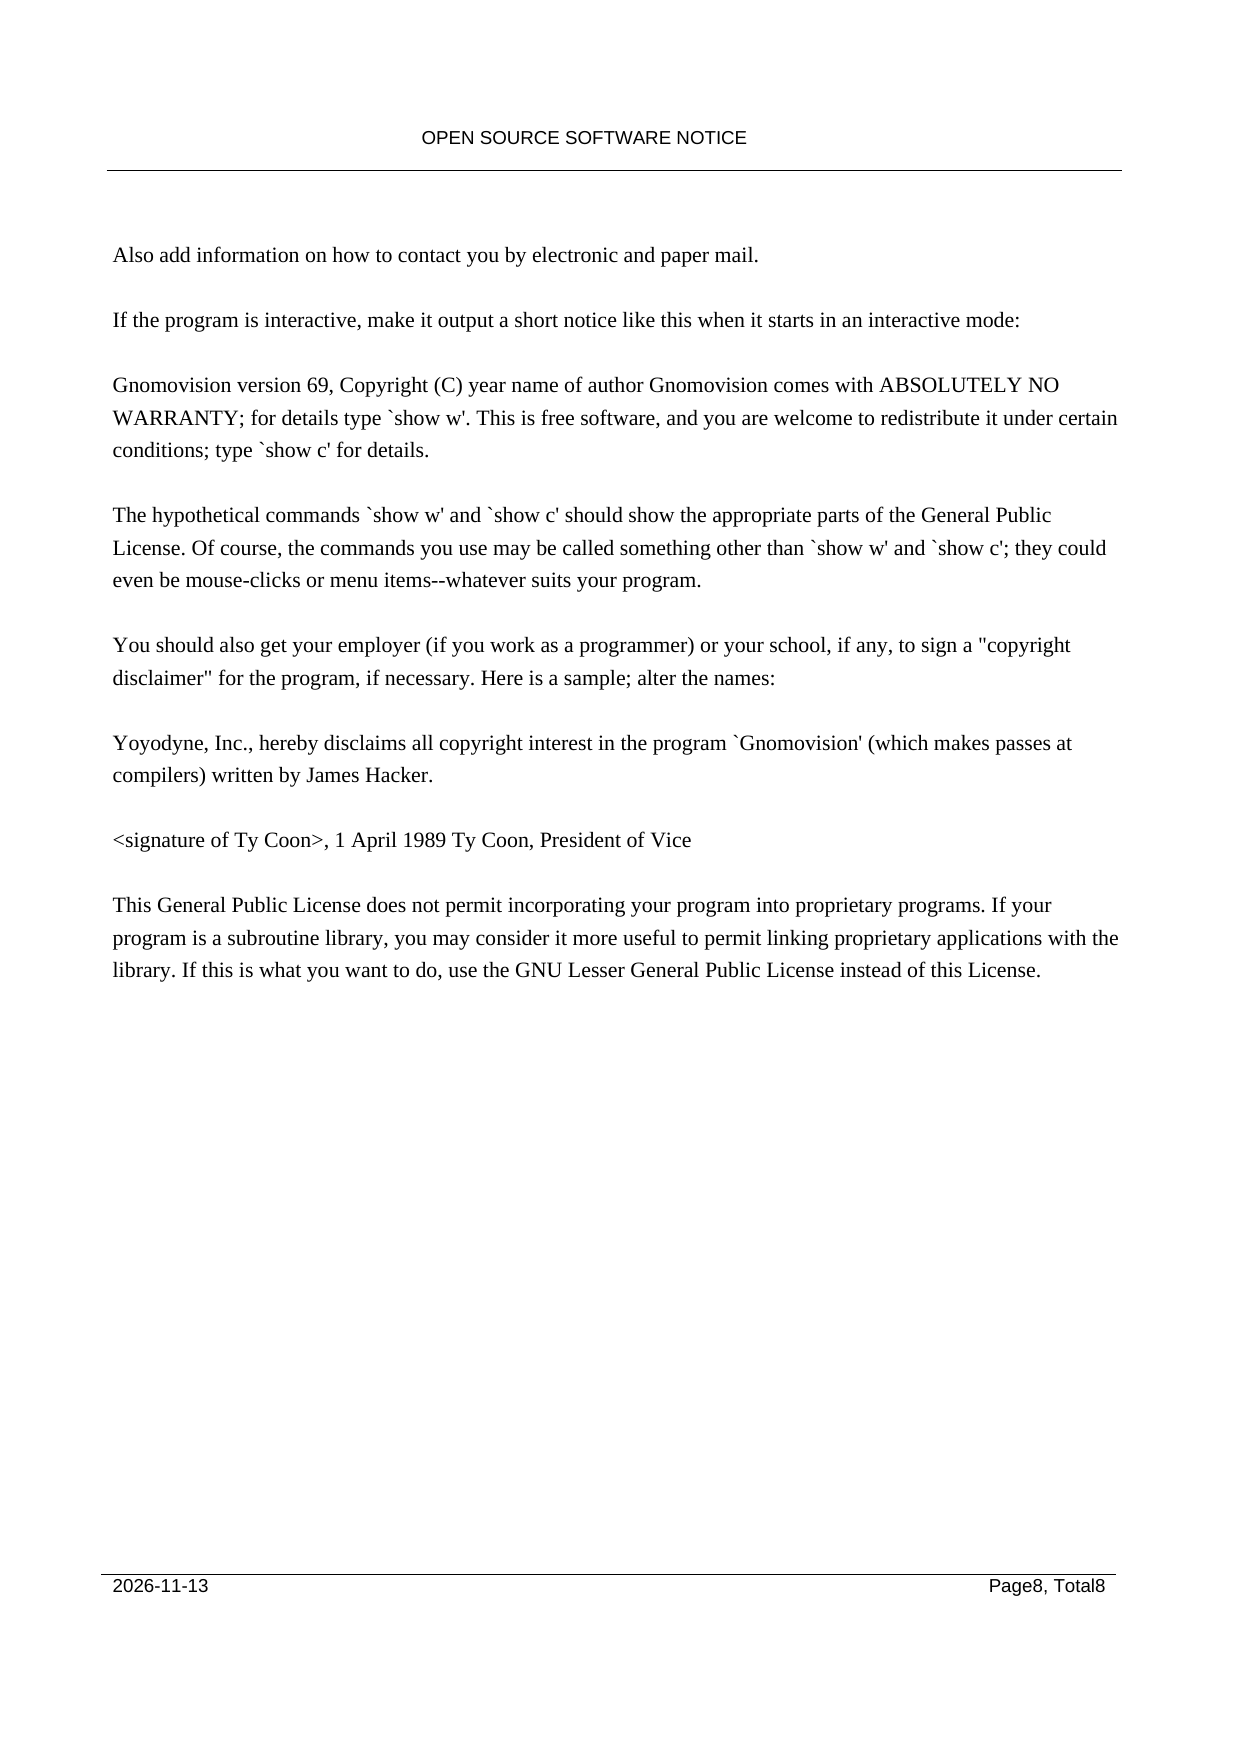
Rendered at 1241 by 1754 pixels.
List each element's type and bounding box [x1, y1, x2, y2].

text [112, 206, 1128, 986]
